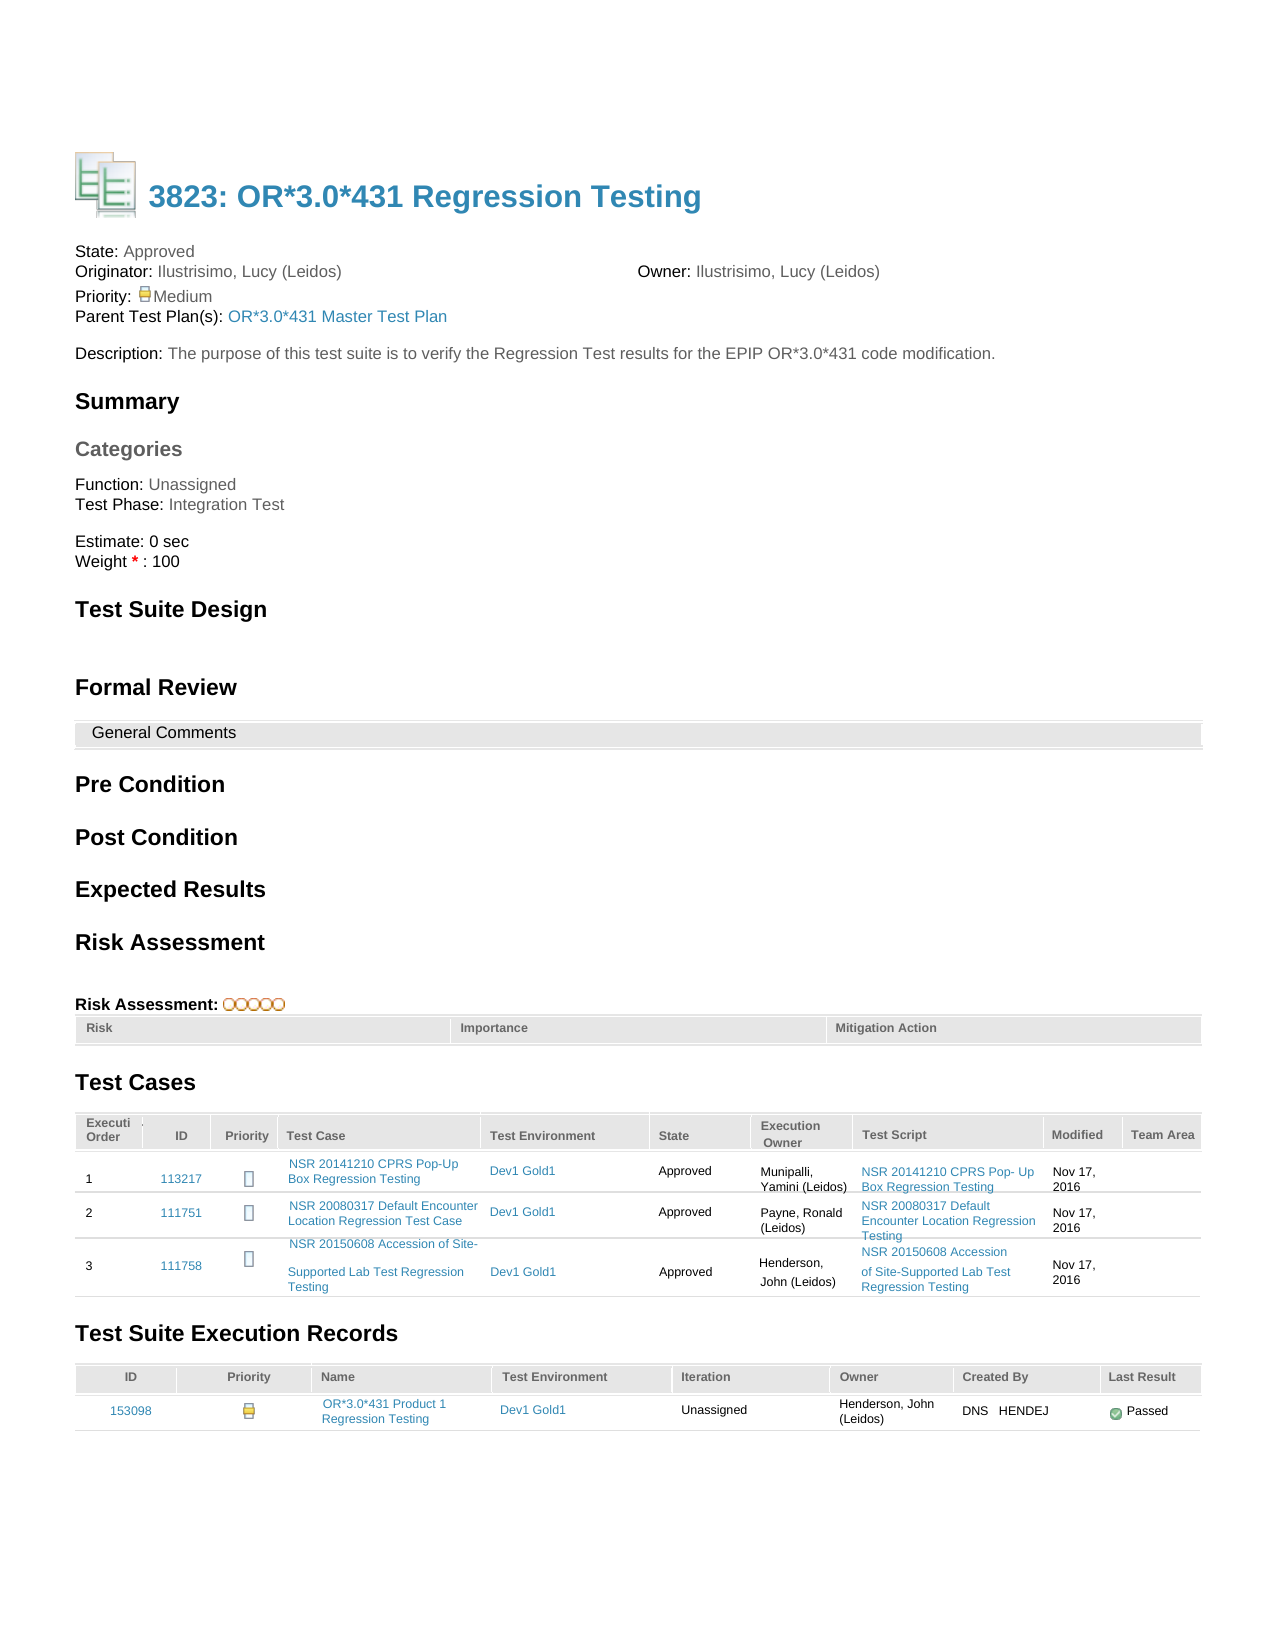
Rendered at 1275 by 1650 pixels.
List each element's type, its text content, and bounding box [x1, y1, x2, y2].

picture [240, 1171, 258, 1188]
text Categories [75, 436, 1210, 460]
text of Site-Supported Lab Test [861, 1265, 1017, 1279]
text ID Priority Test Case Test Environment State Execution [175, 1120, 828, 1139]
text Testing [288, 1280, 466, 1294]
text Supported Lab Test Regression [288, 1265, 471, 1279]
text Originator: Ilustrisimo, Lucy (Leidos) Owner: Ilustrisimo, Lucy (Leidos) Priority: Medium [75, 262, 885, 306]
text Box Regression Testing Dev1 Gold1 Approved [288, 1169, 720, 1186]
text Risk Importance Mitigation Action [86, 1021, 1210, 1035]
text Nov 17, [1053, 1165, 1210, 1179]
text Payne, Ronald [760, 1206, 849, 1220]
text Test Suite Design [75, 596, 1210, 623]
text 3823: OR*3.0*431 Regression Testing [148, 178, 1210, 214]
text Order [86, 1131, 132, 1144]
text 2016 [1053, 1180, 1210, 1194]
text Summary [75, 388, 1210, 414]
text Test Suite Execution Records [75, 1319, 1210, 1345]
text Test Phase: Integration Test [75, 494, 1210, 513]
picture [240, 1204, 258, 1222]
text Estimate: 0 sec [75, 532, 1210, 551]
text Parent Test Plan(s): OR*3.0*431 Master Test Plan [75, 311, 1210, 326]
text 3 111758 [85, 1259, 259, 1273]
text Executi [86, 1116, 137, 1130]
text Dev1 Gold1 Approved Henderson, John (Leidos) [490, 1264, 841, 1289]
text Nov 17, [1052, 1259, 1210, 1272]
text Test Cases [75, 1068, 1210, 1094]
text General Comments [92, 723, 1210, 742]
text Description: The purpose of this test suite is to verify the Regression Test results for the EPIP OR*3.0*431 code modification. [75, 343, 1210, 363]
text NSR 20080317 Default Encounter Location Regression Testing [861, 1198, 1040, 1243]
text Regression Testing Dev1 Gold1 Unassigned [322, 1408, 755, 1426]
text (Leidos) [760, 1221, 849, 1235]
text (Leidos) DNS HENDEJ Passed [839, 1408, 1210, 1426]
picture [136, 285, 154, 303]
picture [1107, 1408, 1124, 1423]
text Regression Testing [861, 1280, 1013, 1294]
text ID Priority Name Test Environment Iteration Owner Created By Last Result [124, 1371, 1210, 1384]
text Test Script Modified Team Area [862, 1128, 1210, 1142]
text NSR 20141210 CPRS Pop- Up [861, 1165, 1041, 1179]
text Risk Assessment: [75, 995, 1210, 1014]
text State: Approved [75, 242, 1210, 261]
text Function: Unassigned [75, 474, 1210, 493]
text Munipalli, Yamini (Leidos) [760, 1165, 851, 1194]
text Weight * : 100 [75, 552, 1210, 571]
picture [240, 1250, 258, 1259]
picture [240, 1402, 258, 1420]
text Pre Condition Post Condition Expected Results Risk Assessment [75, 771, 272, 955]
text 2016 [1053, 1221, 1210, 1235]
text Formal Review [75, 674, 1210, 700]
text 2016 [1052, 1272, 1210, 1287]
text Nov 17, [1053, 1206, 1210, 1220]
text Box Regression Testing [861, 1180, 1038, 1194]
text Location Regression Test Case Dev1 Gold1 Approved [288, 1210, 720, 1228]
picture [75, 152, 140, 218]
